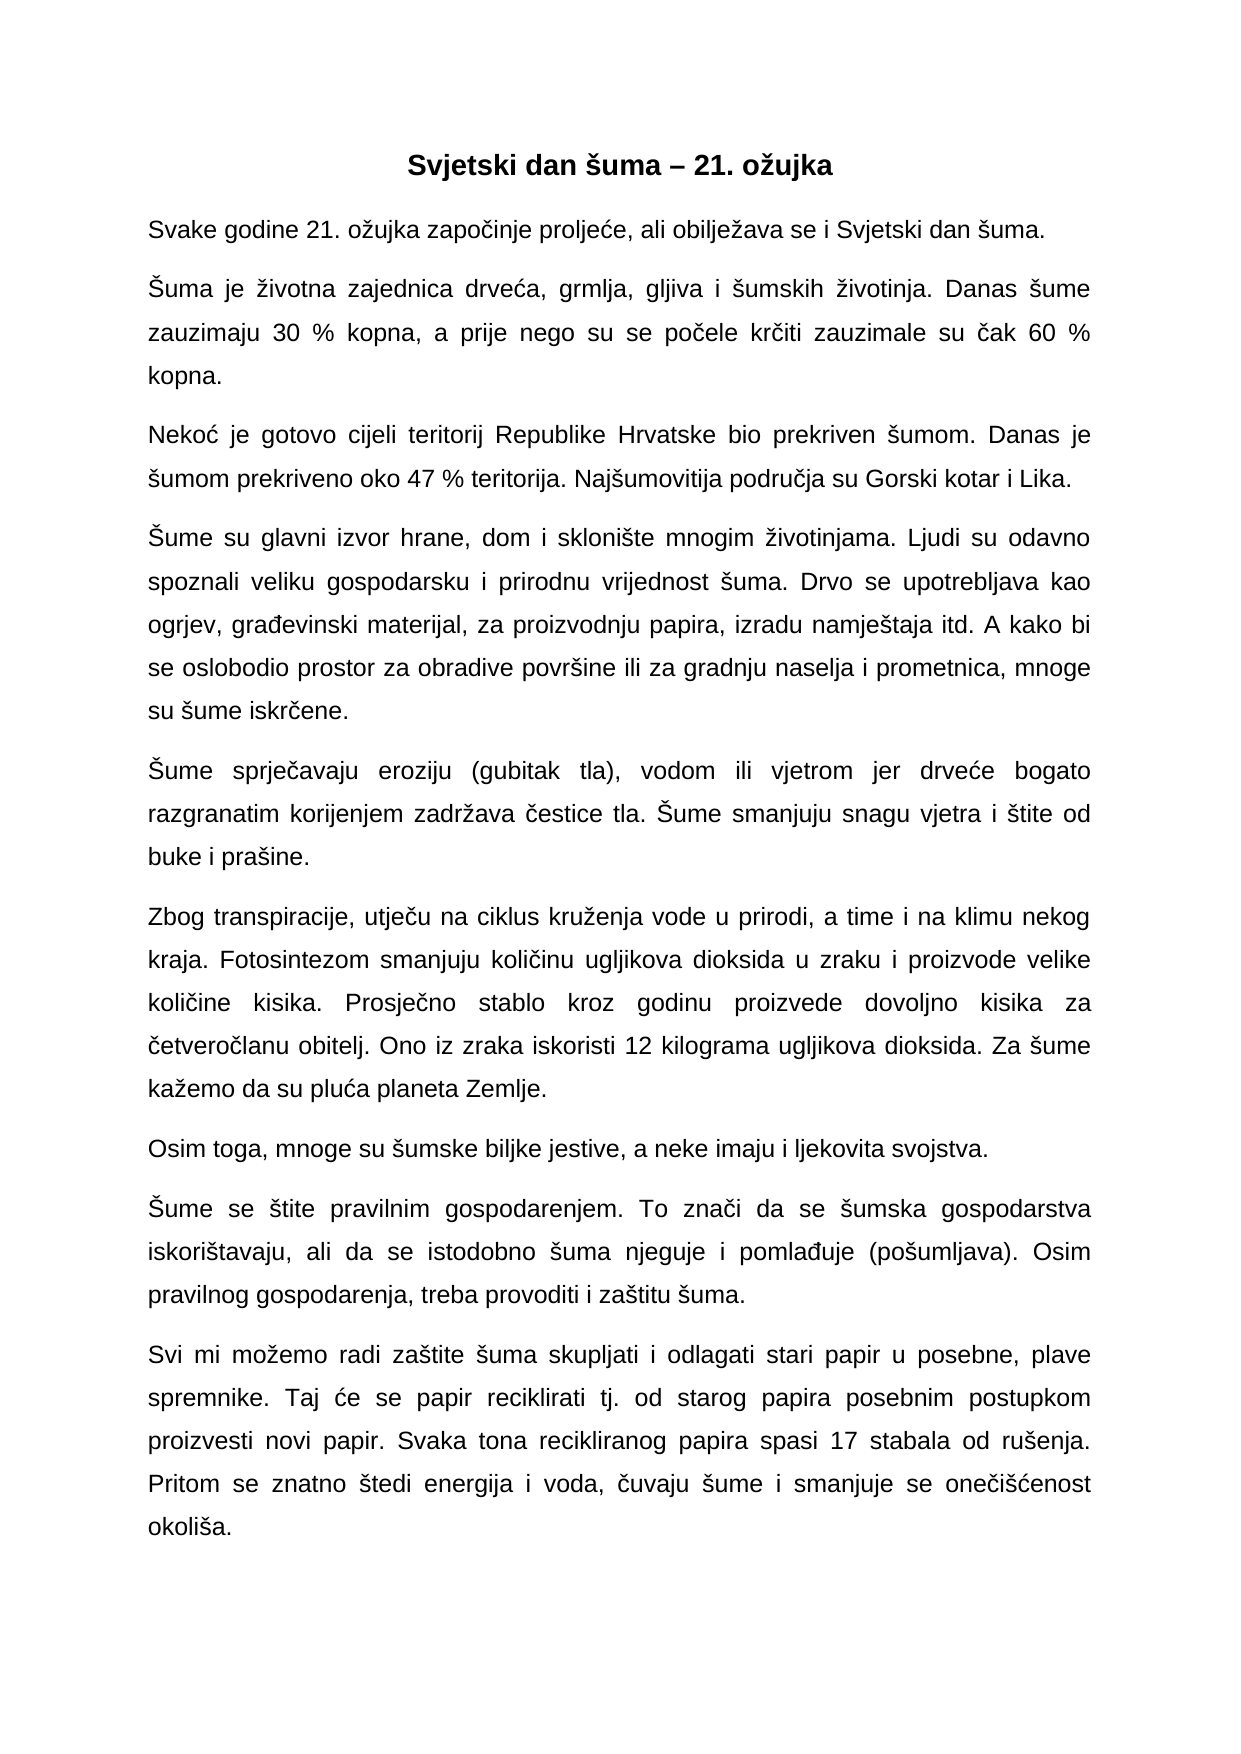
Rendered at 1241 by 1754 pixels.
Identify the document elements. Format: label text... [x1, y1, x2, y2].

text Zbog transpiracije, utječu na ciklus kruženja vode u prirodi, a time i na klimu nekog kraja. Fotosintezom smanjuju količinu ugljikova dioksida u zraku i proizvode velike količine kisika. Prosječno stablo kroz godinu proizvede dovoljno kisika za četveročlanu obitelj. Ono iz zraka iskoristi 12 kilograma ugljikova dioksida. Za šume kažemo da su pluća planeta Zemlje. [148, 902, 1093, 1103]
text Šume sprječavaju eroziju (gubitak tla), vodom ili vjetrom jer drveće bogato razgranatim korijenjem zadržava čestice tla. Šume smanjuju snagu vjetra i štite od buke i prašine. [148, 756, 1093, 871]
text Šume su glavni izvor hrane, dom i sklonište mnogim životinjama. Ljudi su odavno spoznali veliku gospodarsku i prirodnu vrijednost šuma. Drvo se upotrebljava kao ogrjev, građevinski materijal, za proizvodnju papira, izradu namještaja itd. A kako bi se oslobodio prostor za obradive površine ili za gradnju naselja i prometnica, mnoge su šume iskrčene. [148, 523, 1093, 724]
text Svjetski dan šuma – 21. ožujka [148, 148, 1093, 181]
text Šume se štite pravilnim gospodarenjem. To znači da se šumska gospodarstva iskorištavaju, ali da se istodobno šuma njeguje i pomlađuje (pošumljava). Osim pravilnog gospodarenja, treba provoditi i zaštitu šuma. [148, 1194, 1093, 1309]
text Svi mi možemo radi zaštite šuma skupljati i odlagati stari papir u posebne, plave spremnike. Taj će se papir reciklirati tj. od starog papira posebnim postupkom proizvesti novi papir. Svaka tona recikliranog papira spasi 17 stabala od rušenja. Pritom se znatno štedi energija i voda, čuvaju šume i smanjuje se onečišćenost okoliša. [148, 1340, 1093, 1541]
text Šuma je životna zajednica drveća, grmlja, gljiva i šumskih životinja. Danas šume zauzimaju 30 % kopna, a prije nego su se počele krčiti zauzimale su čak 60 % kopna. [148, 274, 1093, 389]
text Osim toga, mnoge su šumske biljke jestive, a neke imaju i ljekovita svojstva. [148, 1134, 1093, 1163]
text Svake godine 21. ožujka započinje proljeće, ali obilježava se i Svjetski dan šuma. [148, 214, 1093, 243]
text Nekoć je gotovo cijeli teritorij Republike Hrvatske bio prekriven šumom. Danas je šumom prekriveno oko 47 % teritorija. Najšumovitija područja su Gorski kotar i Lika. [148, 420, 1093, 492]
